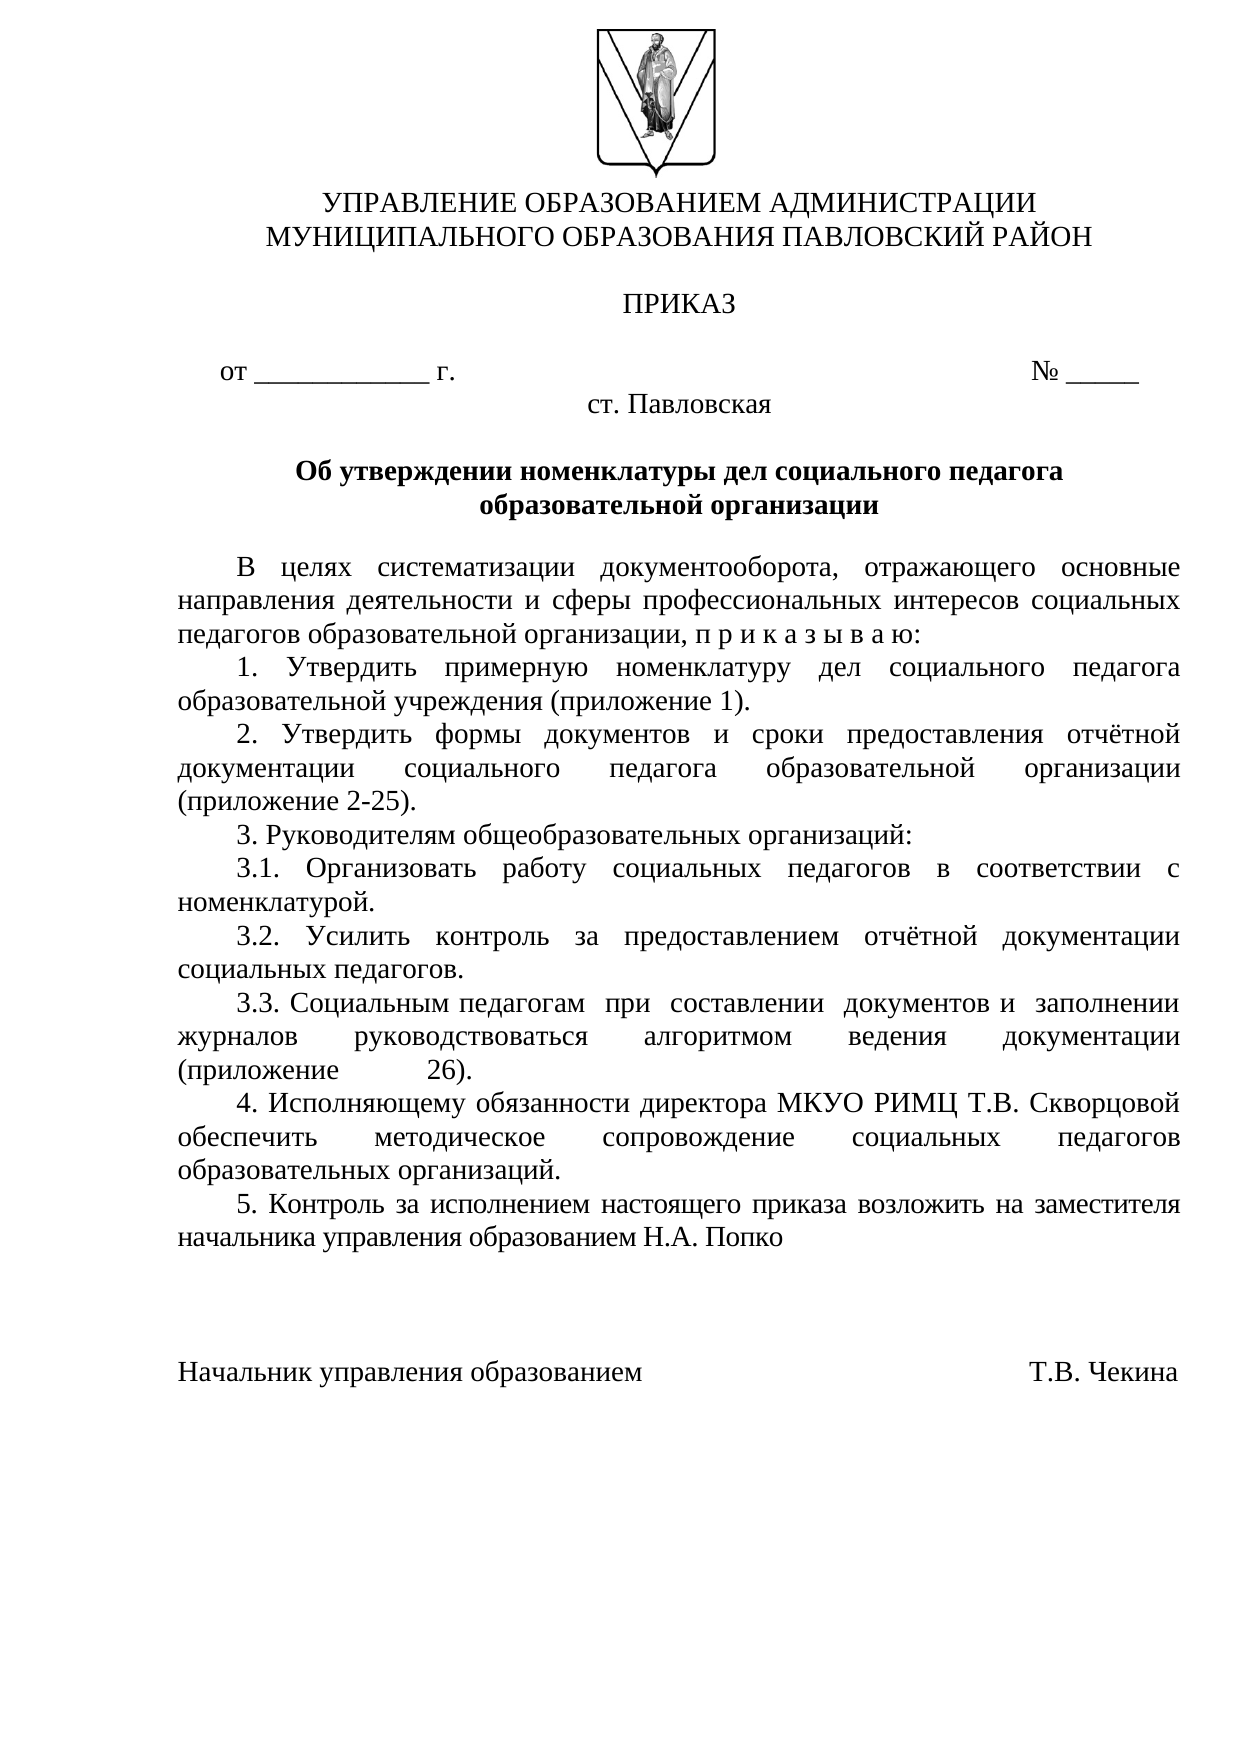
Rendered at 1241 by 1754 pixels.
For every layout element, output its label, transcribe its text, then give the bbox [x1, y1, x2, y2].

text 2. Утвердить формы документов и сроки предоставления отчётной документации социального педагога образовательной организации (приложение 2-25). [177, 716, 1181, 817]
text от ____________ г. № _____ [177, 353, 1181, 386]
text УПРАВЛЕНИЕ ОБРАЗОВАНИЕМ АДМИНИСТРАЦИИ [177, 185, 1181, 219]
text образовательной организации [177, 487, 1181, 521]
text ст. Павловская [177, 386, 1181, 420]
text 3.1. Организовать работу социальных педагогов в соответствии с номенклатурой. [177, 851, 1181, 918]
text В целях систематизации документооборота, отражающего основные направления деятельности и сферы профессиональных интересов социальных педагогов образовательной организации, п р и к а з ы в а ю: [177, 549, 1181, 649]
text 5. Контроль за исполнением настоящего приказа возложить на заместителя начальника управления образованием Н.А. Попко [177, 1186, 1181, 1253]
text 1. Утвердить примерную номенклатуру дел социального педагога образовательной учреждения (приложение 1). [177, 649, 1181, 716]
text 4. Исполняющему обязанности директора МКУО РИМЦ Т.В. Скворцовой обеспечить методическое сопровождение социальных педагогов образовательных организаций. [177, 1085, 1181, 1186]
picture [596, 29, 716, 178]
text Об утверждении номенклатуры дел социального педагога [177, 453, 1181, 487]
text ПРИКАЗ [177, 286, 1181, 319]
text МУНИЦИПАЛЬНОГО ОБРАЗОВАНИЯ ПАВЛОВСКИЙ РАЙОН [177, 219, 1181, 252]
text Начальник управления образованием Т.В. Чекина [177, 1354, 1181, 1387]
text 3. Руководителям общеобразовательных организаций: [177, 817, 1181, 851]
text 3.3. Социальным педагогам при составлении документов и заполнении журналов руководствоваться алгоритмом ведения документации (приложение 26). [177, 985, 1181, 1085]
text 3.2. Усилить контроль за предоставлением отчётной документации социальных педагогов. [177, 918, 1181, 985]
